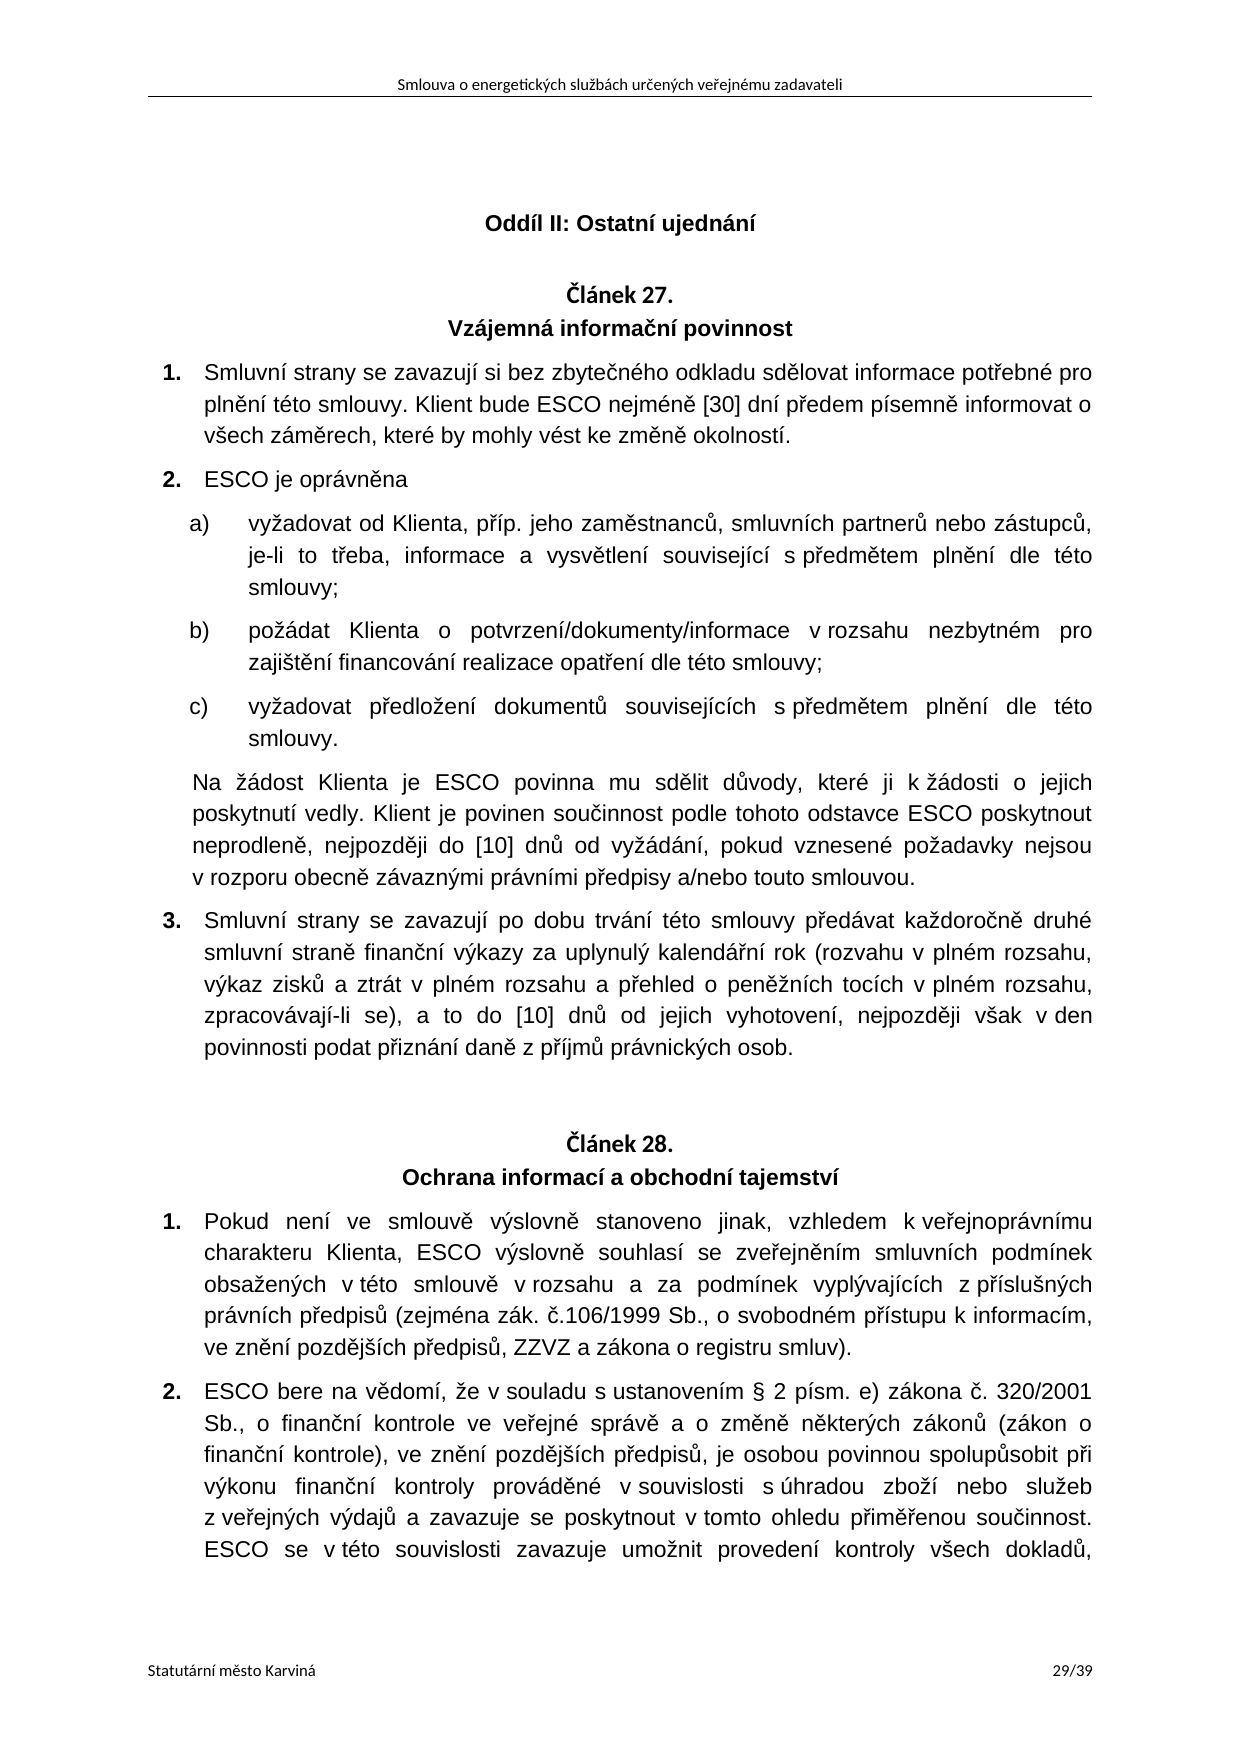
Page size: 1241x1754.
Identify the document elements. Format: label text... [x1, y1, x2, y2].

subtitle ESCO je oprávněna [162, 466, 1092, 493]
subtitle Smluvní strany se zavazují si bez zbytečného odkladu sdělovat informace potřebné pro plnění této smlouvy. Klient bude ESCO nejméně [30] dní předem písemně informovat o všech záměrech, které by mohly vést ke změně okolností. [162, 359, 1092, 448]
subtitle Na žádost Klienta je ESCO povinna mu sdělit důvody, které ji k žádosti o jejich poskytnutí vedly. Klient je povinen součinnost podle tohoto odstavce ESCO poskytnout neprodleně, nejpozději do [10] dnů od vyžádání, pokud vznesené požadavky nejsou v rozporu obecně závaznými právními předpisy a/nebo touto smlouvou. [192, 769, 1092, 890]
subtitle vyžadovat předložení dokumentů souvisejících s předmětem plnění dle této smlouvy. [189, 693, 1092, 751]
subtitle Smluvní strany se zavazují po dobu trvání této smlouvy předávat každoročně druhé smluvní straně finanční výkazy za uplynulý kalendářní rok (rozvahu v plném rozsahu, výkaz zisků a ztrát v plném rozsahu a přehled o peněžních tocích v plném rozsahu, zpracovávají-li se), a to do [10] dnů od jejich vyhotovení, nejpozději však v den povinnosti podat přiznání daně z příjmů právnických osob. [162, 907, 1092, 1060]
subtitle vyžadovat od Klienta, příp. jeho zaměstnanců, smluvních partnerů nebo zástupců, je-li to třeba, informace a vysvětlení související s předmětem plnění dle této smlouvy; [189, 510, 1092, 600]
subtitle Ochrana informací a obchodní tajemství [148, 1128, 1092, 1190]
subtitle Pokud není ve smlouvě výslovně stanoveno jinak, vzhledem k veřejnoprávnímu charakteru Klienta, ESCO výslovně souhlasí se zveřejněním smluvních podmínek obsažených v této smlouvě v rozsahu a za podmínek vyplývajících z příslušných právních předpisů (zejména zák. č.106/1999 Sb., o svobodném přístupu k informacím, ve znění pozdějších předpisů, ZZVZ a zákona o registru smluv). [162, 1208, 1092, 1360]
subtitle Vzájemná informační povinnost [148, 279, 1092, 341]
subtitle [162, 1378, 1092, 1562]
subtitle požádat Klienta o potvrzení/dokumenty/informace v rozsahu nezbytném pro zajištění financování realizace opatření dle této smlouvy; [189, 617, 1092, 675]
title Oddíl II: Ostatní ujednání [148, 210, 1092, 237]
